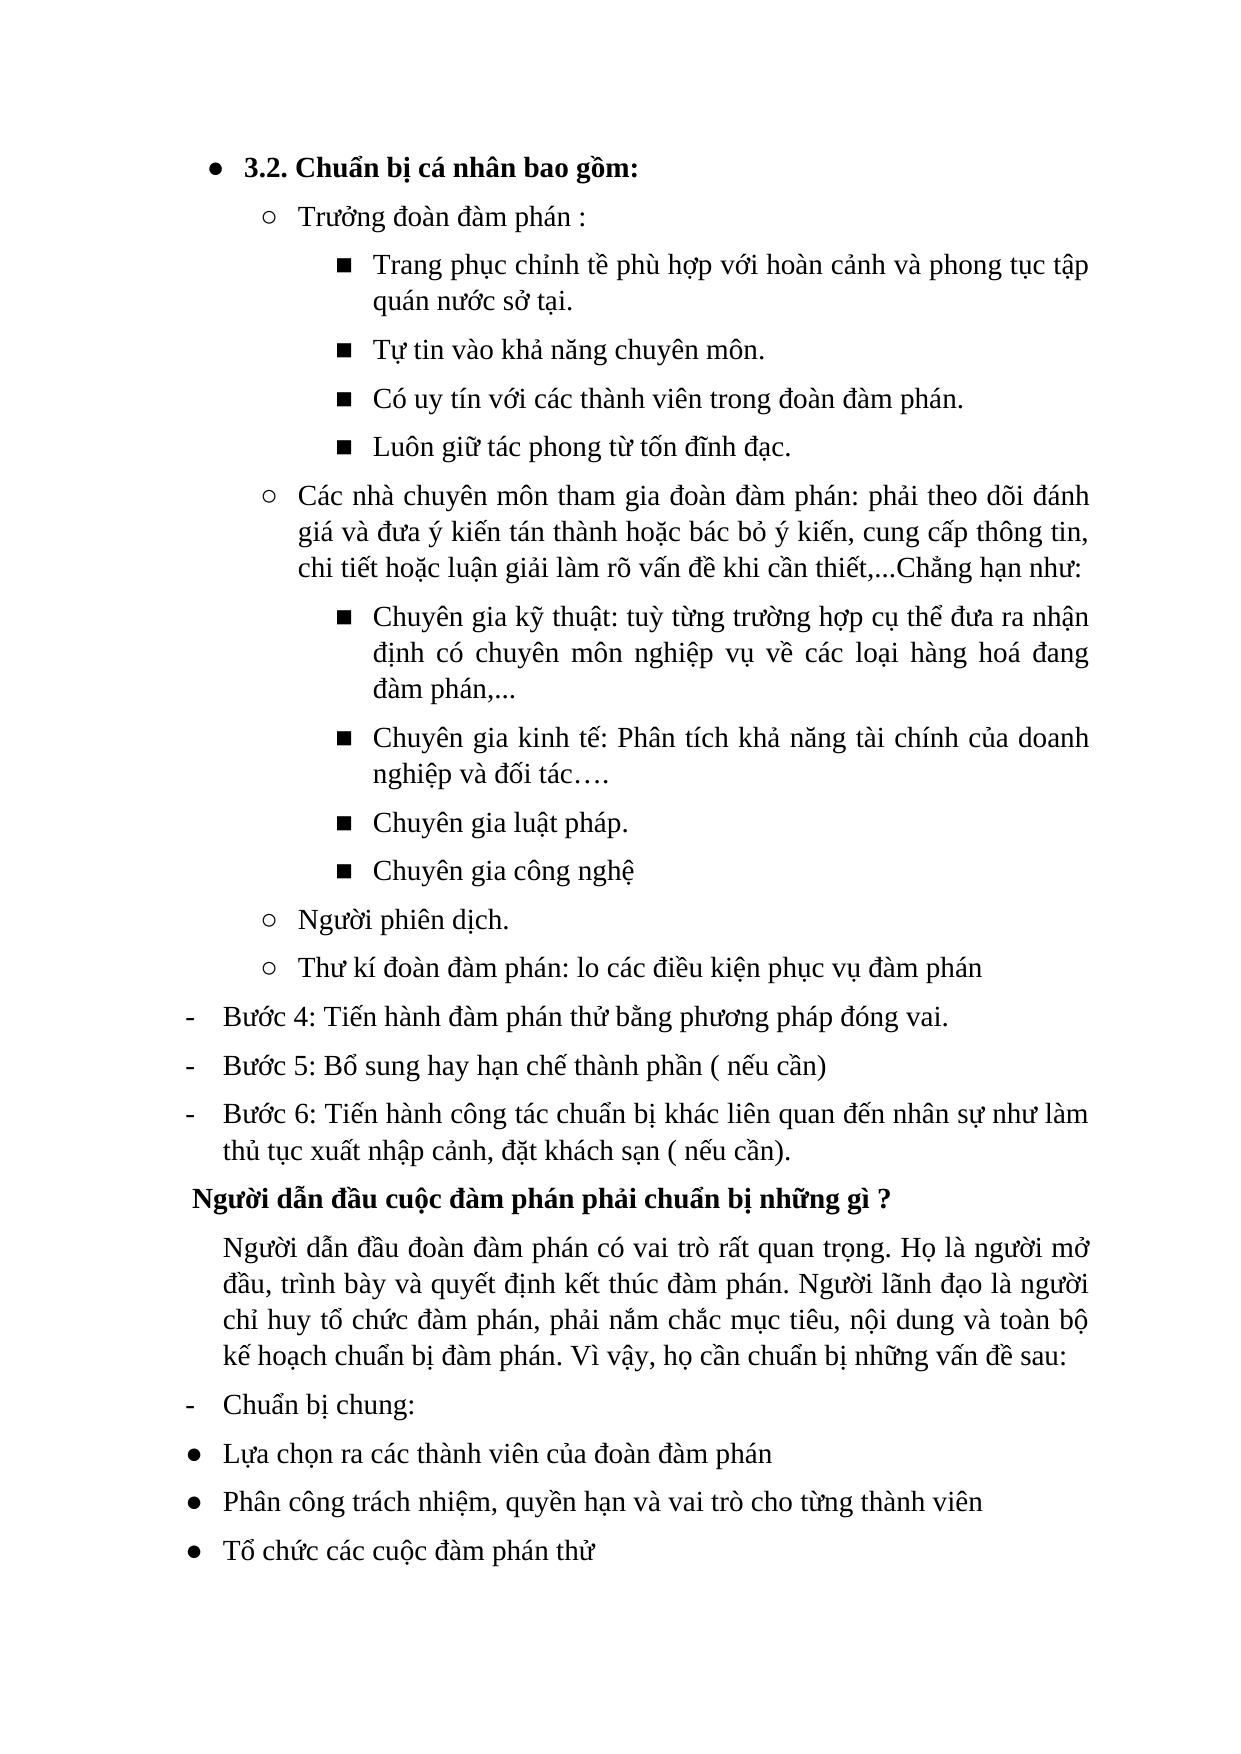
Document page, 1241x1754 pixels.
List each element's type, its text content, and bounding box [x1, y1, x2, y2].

list Tổ chức các cuộc đàm phán thử [185, 1533, 1090, 1567]
text Người dẫn đầu cuộc đàm phán phải chuẩn bị những gì ? [192, 1181, 1090, 1215]
list Trang phục chỉnh tề phù hợp với hoàn cảnh và phong tục tập quán nước sở tại. [335, 247, 1090, 317]
list Phân công trách nhiệm, quyền hạn và vai trò cho từng thành viên [185, 1484, 1090, 1518]
list Thư kí đoàn đàm phán: lo các điều kiện phục vụ đàm phán [260, 951, 1090, 984]
list Chuyên gia kỹ thuật: tuỳ từng trường hợp cụ thể đưa ra nhận định có chuyên môn nghiệp vụ về các loại hàng hoá đang đàm phán,... [335, 599, 1090, 705]
list Người phiên dịch. [260, 902, 1090, 936]
list Lựa chọn ra các thành viên của đoàn đàm phán [185, 1436, 1090, 1469]
list Tự tin vào khả năng chuyên môn. [335, 332, 1090, 366]
list Có uy tín với các thành viên trong đoàn đàm phán. [335, 381, 1090, 414]
text Người dẫn đầu đoàn đàm phán có vai trò rất quan trọng. Họ là người mở đầu, trình bày và quyết định kết thúc đàm phán. Người lãnh đạo là người chỉ huy tổ chức đàm phán, phải nắm chắc mục tiêu, nội dung và toàn bộ kế hoạch chuẩn bị đàm phán. Vì vậy, họ cần chuẩn bị những vấn đề sau: [223, 1230, 1090, 1372]
list Chuyên gia công nghệ [335, 853, 1090, 887]
list Chuyên gia kinh tế: Phân tích khả năng tài chính của doanh nghiệp và đối tác…. [335, 720, 1090, 789]
list Chuyên gia luật pháp. [335, 805, 1090, 838]
list Bước 6: Tiến hành công tác chuẩn bị khác liên quan đến nhân sự như làm thủ tục xuất nhập cảnh, đặt khách sạn ( nếu cần). [185, 1097, 1090, 1166]
list Các nhà chuyên môn tham gia đoàn đàm phán: phải theo dõi đánh giá và đưa ý kiến tán thành hoặc bác bỏ ý kiến, cung cấp thông tin, chi tiết hoặc luận giải làm rõ vấn đề khi cần thiết,...Chẳng hạn như: [260, 478, 1090, 584]
text 3.2. Chuẩn bị cá nhân bao gồm: [207, 150, 1090, 183]
list Trưởng đoàn đàm phán : [260, 199, 1090, 232]
list Luôn giữ tác phong từ tốn đĩnh đạc. [335, 429, 1090, 463]
list Bước 4: Tiến hành đàm phán thử bằng phương pháp đóng vai. [185, 999, 1090, 1033]
list Chuẩn bị chung: [185, 1387, 1090, 1421]
list Bước 5: Bổ sung hay hạn chế thành phần ( nếu cần) [185, 1048, 1090, 1081]
